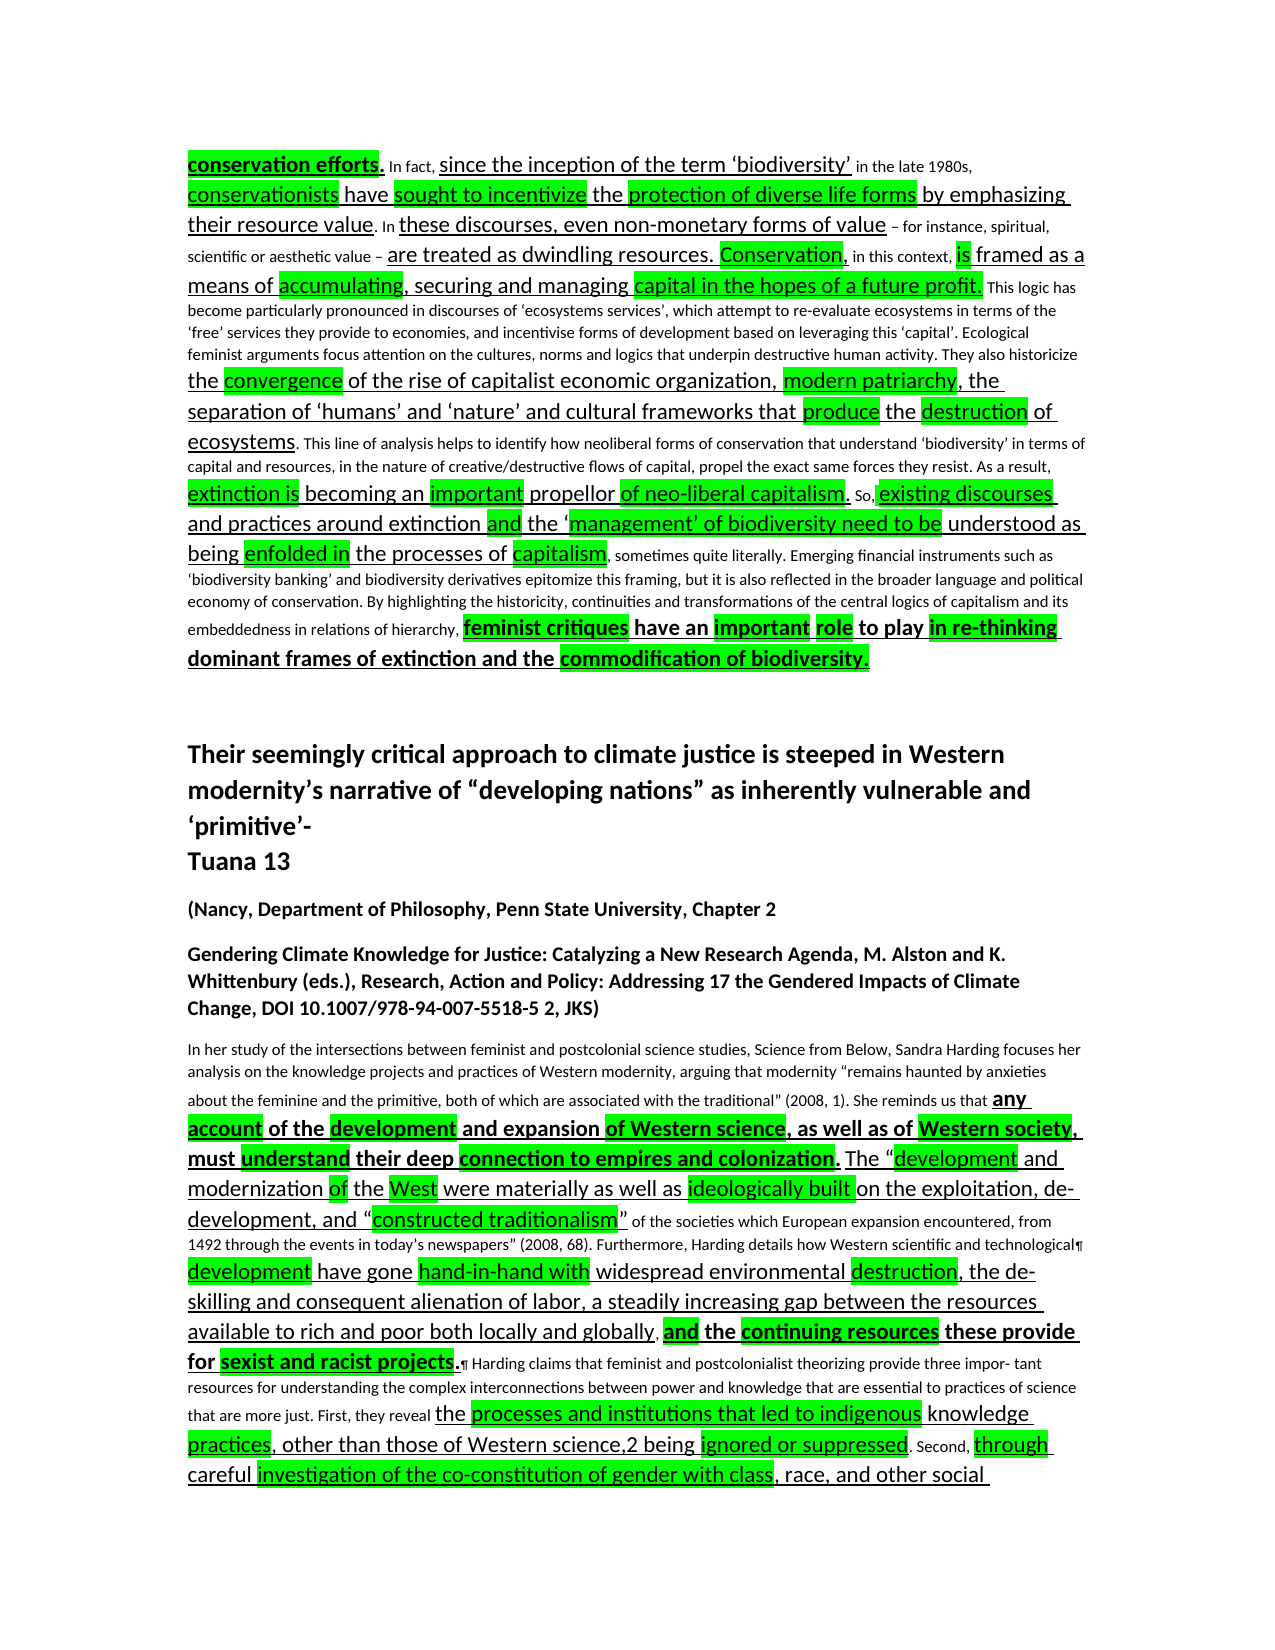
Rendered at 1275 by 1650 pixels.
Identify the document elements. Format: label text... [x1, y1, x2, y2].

subtitle Their seemingly critical approach to climate justice is steeped in Western modernity’s narrative of “developing nations” as inherently vulnerable and ‘primitive’- [187, 737, 1087, 842]
text (Nancy, Department of Philosophy, Penn State University, Chapter 2 [187, 897, 1087, 922]
text Gendering Climate Knowledge for Justice: Catalyzing a New Research Agenda, M. Alston and K. Whittenbury (eds.), Research, Action and Policy: Addressing 17 the Gendered Impacts of Climate Change, DOI 10.1007/978-94-007-5518-5 2, JKS) [187, 941, 1087, 1021]
text Tuana 13 [187, 844, 1087, 877]
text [187, 150, 1087, 672]
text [187, 1039, 1087, 1488]
